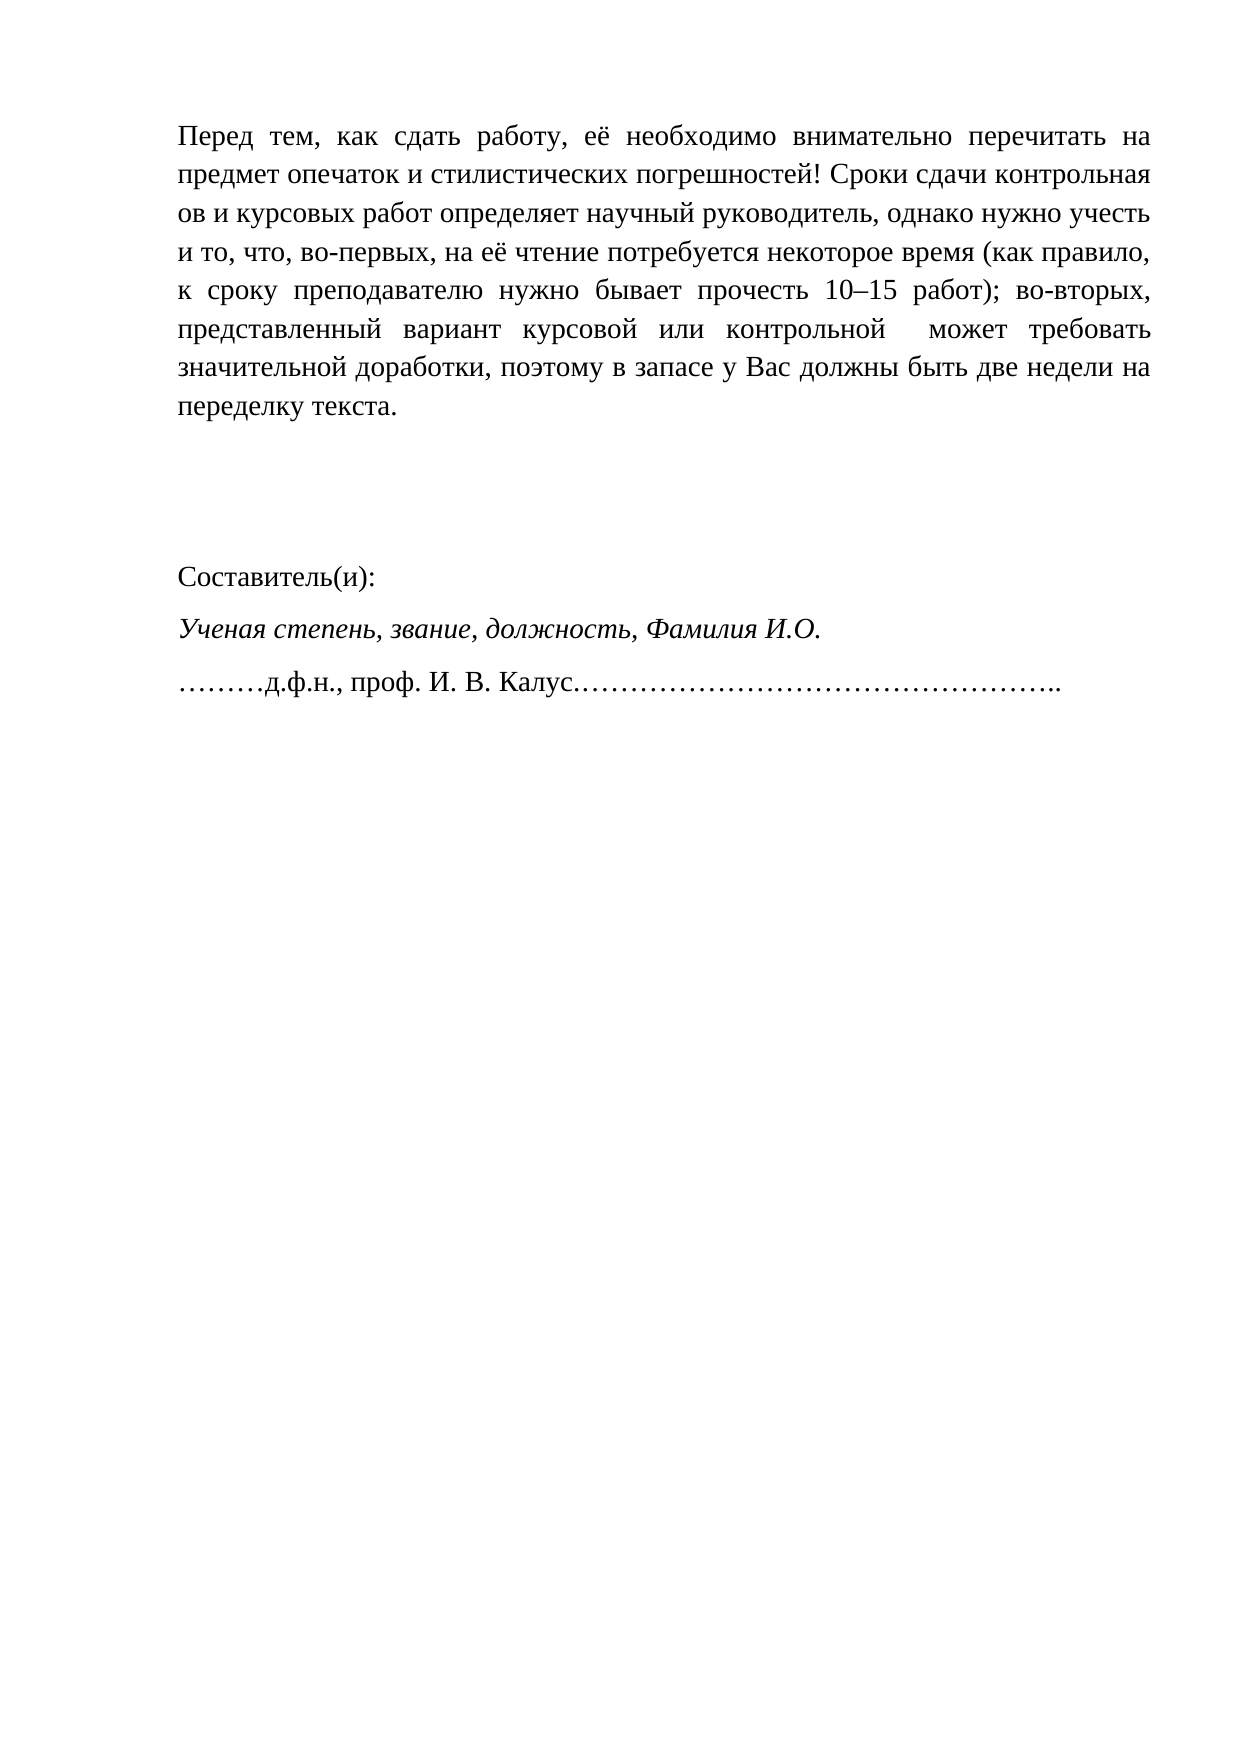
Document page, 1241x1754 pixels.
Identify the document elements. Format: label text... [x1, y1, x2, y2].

text Перед тем, как сдать работу, её необходимо внимательно перечитать на предмет опечаток и стилистических погрешностей! Сроки сдачи контрольная ов и курсовых работ определяет научный руководитель, однако нужно учесть и то, что, во-первых, на её чтение потребуется некоторое время (как правило, к сроку преподавателю нужно бывает прочесть 10–15 работ); во-вторых, представленный вариант курсовой или контрольной может требовать значительной доработки, поэтому в запасе у Вас должны быть две недели на переделку текста. [177, 118, 1152, 421]
text Ученая степень, звание, должность, Фамилия И.О. [177, 612, 1152, 645]
text ………д.ф.н., проф. И. В. Калус.………………………………………….. [177, 664, 1152, 698]
text Составитель(и): [177, 559, 1152, 592]
